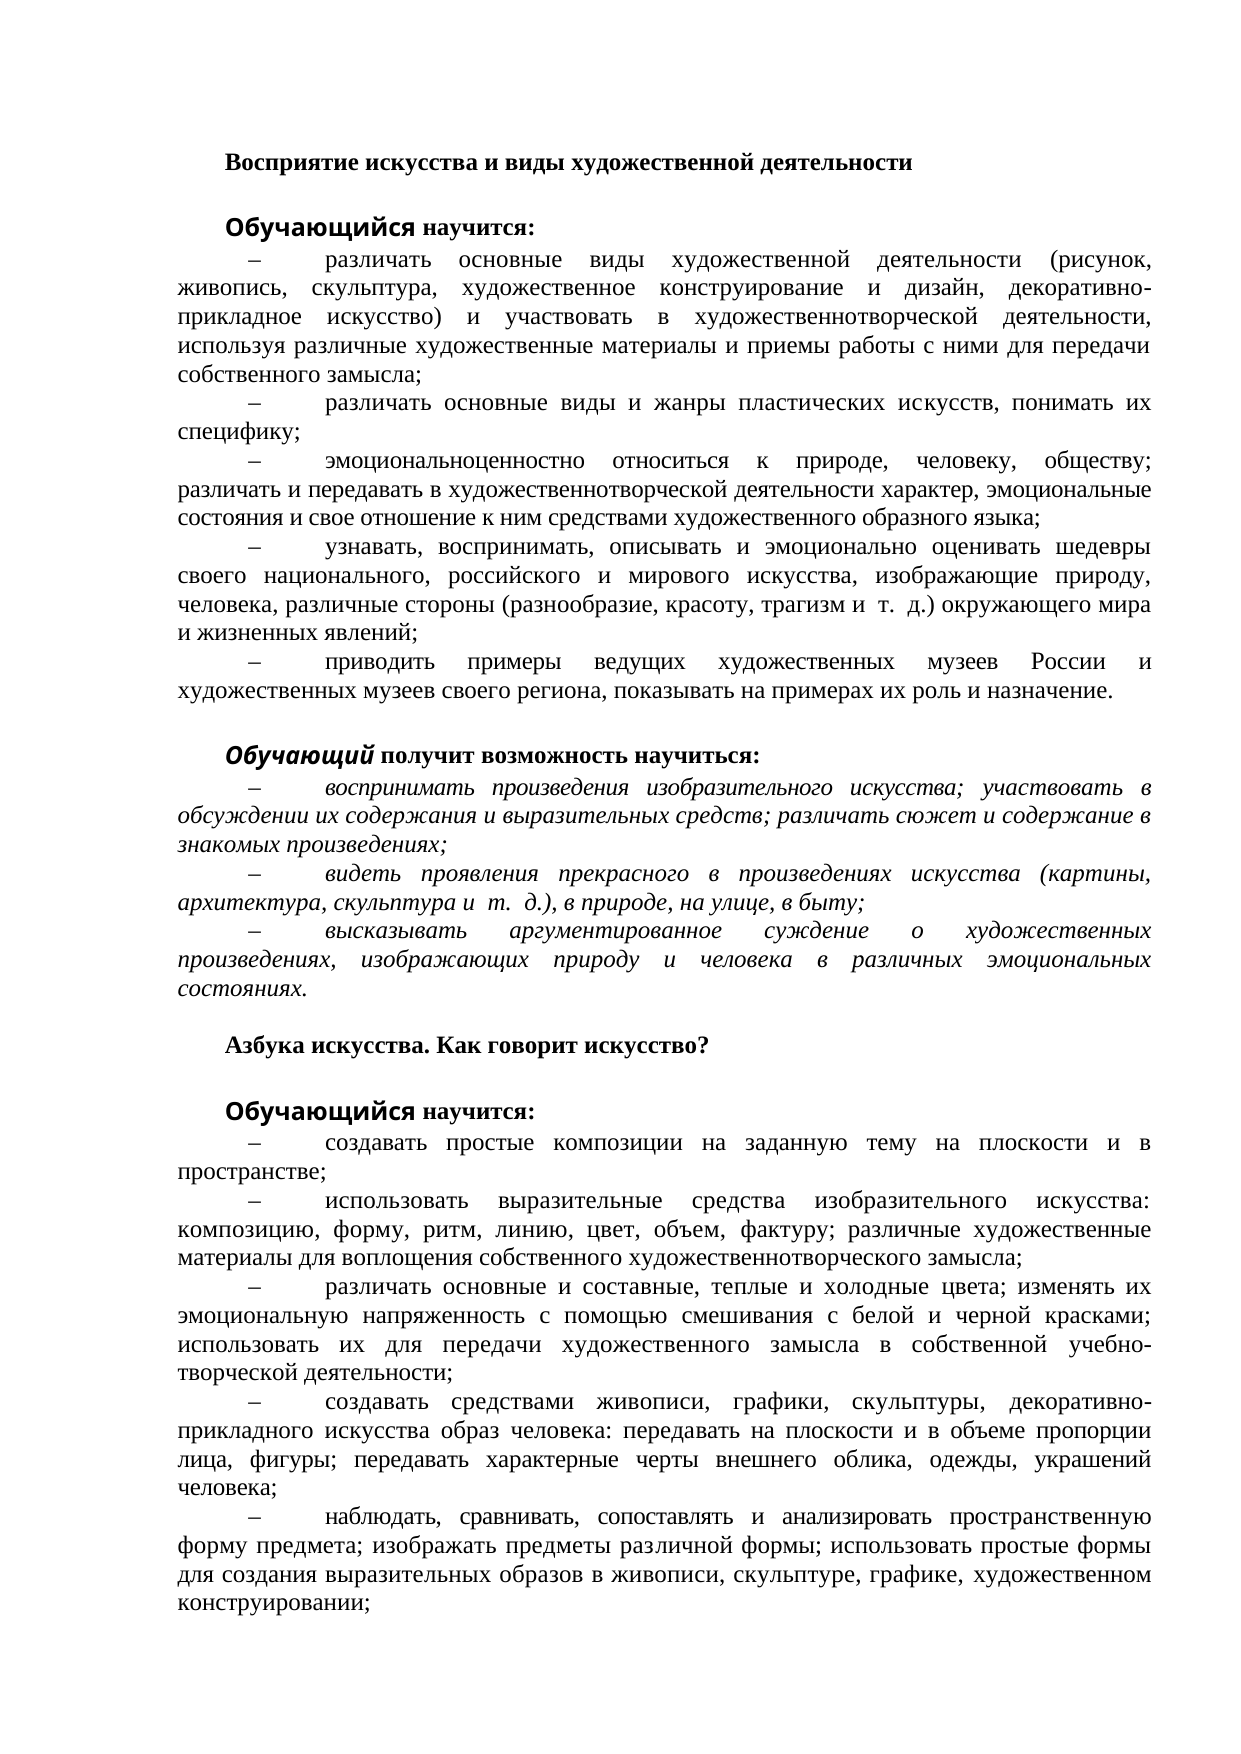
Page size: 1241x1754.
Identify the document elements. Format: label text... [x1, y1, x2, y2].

text создавать средствами живописи, графики, скульптуры, декоративно­прикладного искусства образ человека: передавать на плоскости и в объеме пропорции лица, фигуры; передавать характерные черты внешнего облика, одежды, украшений человека; [177, 1386, 1152, 1501]
text использовать выразительные средства изобразительного искусства: композицию, форму, ритм, линию, цвет, объем, фактуру; различные художественные материалы для воплощения собственного художественно­творческого замысла; [177, 1185, 1152, 1271]
text Обучающий получит возможность научиться: [177, 738, 1152, 772]
text узнавать, воспринимать, описывать и эмоционально оценивать шедевры своего национального, российского и мирового искусства, изображающие природу, человека, различные стороны (разнообразие, красоту, трагизм и т. д.) окружающего мира и жизненных явлений; [177, 531, 1152, 646]
text различать основные и составные, теплые и холодные цвета; изменять их эмоциональную напряженность с помощью смешивания с белой и черной красками; использовать их для передачи художественного замысла в собственной учебно­творческой деятельности; [177, 1271, 1152, 1386]
text различать основные виды художественной деятельности (рисунок, живопись, скульптура, художественное конструирование и дизайн, декоративно­прикладное искусство) и участвовать в художественно­творческой деятельности, используя различные художественные материалы и приемы работы с ними для передачи собственного замысла; [177, 244, 1152, 387]
text Восприятие искусства и виды художественной деятельности [177, 147, 1152, 176]
text видеть проявления прекрасного в произведениях искусства (картины, архитектура, скульптура и т. д.), в природе, на улице, в быту; [177, 858, 1152, 916]
text воспринимать произведения изобразительного искусства; участвовать в обсуждении их содержания и выразительных средств; различать сюжет и содержание в знакомых произведениях; [177, 772, 1152, 858]
text эмоционально­ценностно относиться к природе, человеку, обществу; различать и передавать в художественно­творческой деятельности характер, эмоциональные состояния и свое отношение к ним средствами художественного образного языка; [177, 445, 1152, 531]
text Азбука искусства. Как говорит искусство? [177, 1031, 1152, 1059]
text Обучающийся научится: [177, 210, 1152, 244]
text высказывать аргументированное суждение о художественных произведениях, изображающих природу и человека в различных эмоциональных состояниях. [177, 916, 1152, 1002]
text наблюдать, сравнивать, сопоставлять и анализировать пространственную форму предмета; изображать предметы различной формы; использовать простые формы для создания выразительных образов в живописи, скульптуре, графике, художественном конструировании; [177, 1501, 1152, 1616]
text создавать простые композиции на заданную тему на плоскости и в пространстве; [177, 1127, 1152, 1185]
text приводить примеры ведущих художественных музеев России и художественных музеев своего региона, показывать на примерах их роль и назначение. [177, 646, 1152, 704]
text различать основные виды и жанры пластических искусств, понимать их специфику; [177, 387, 1152, 445]
text Обучающийся научится: [177, 1093, 1152, 1127]
